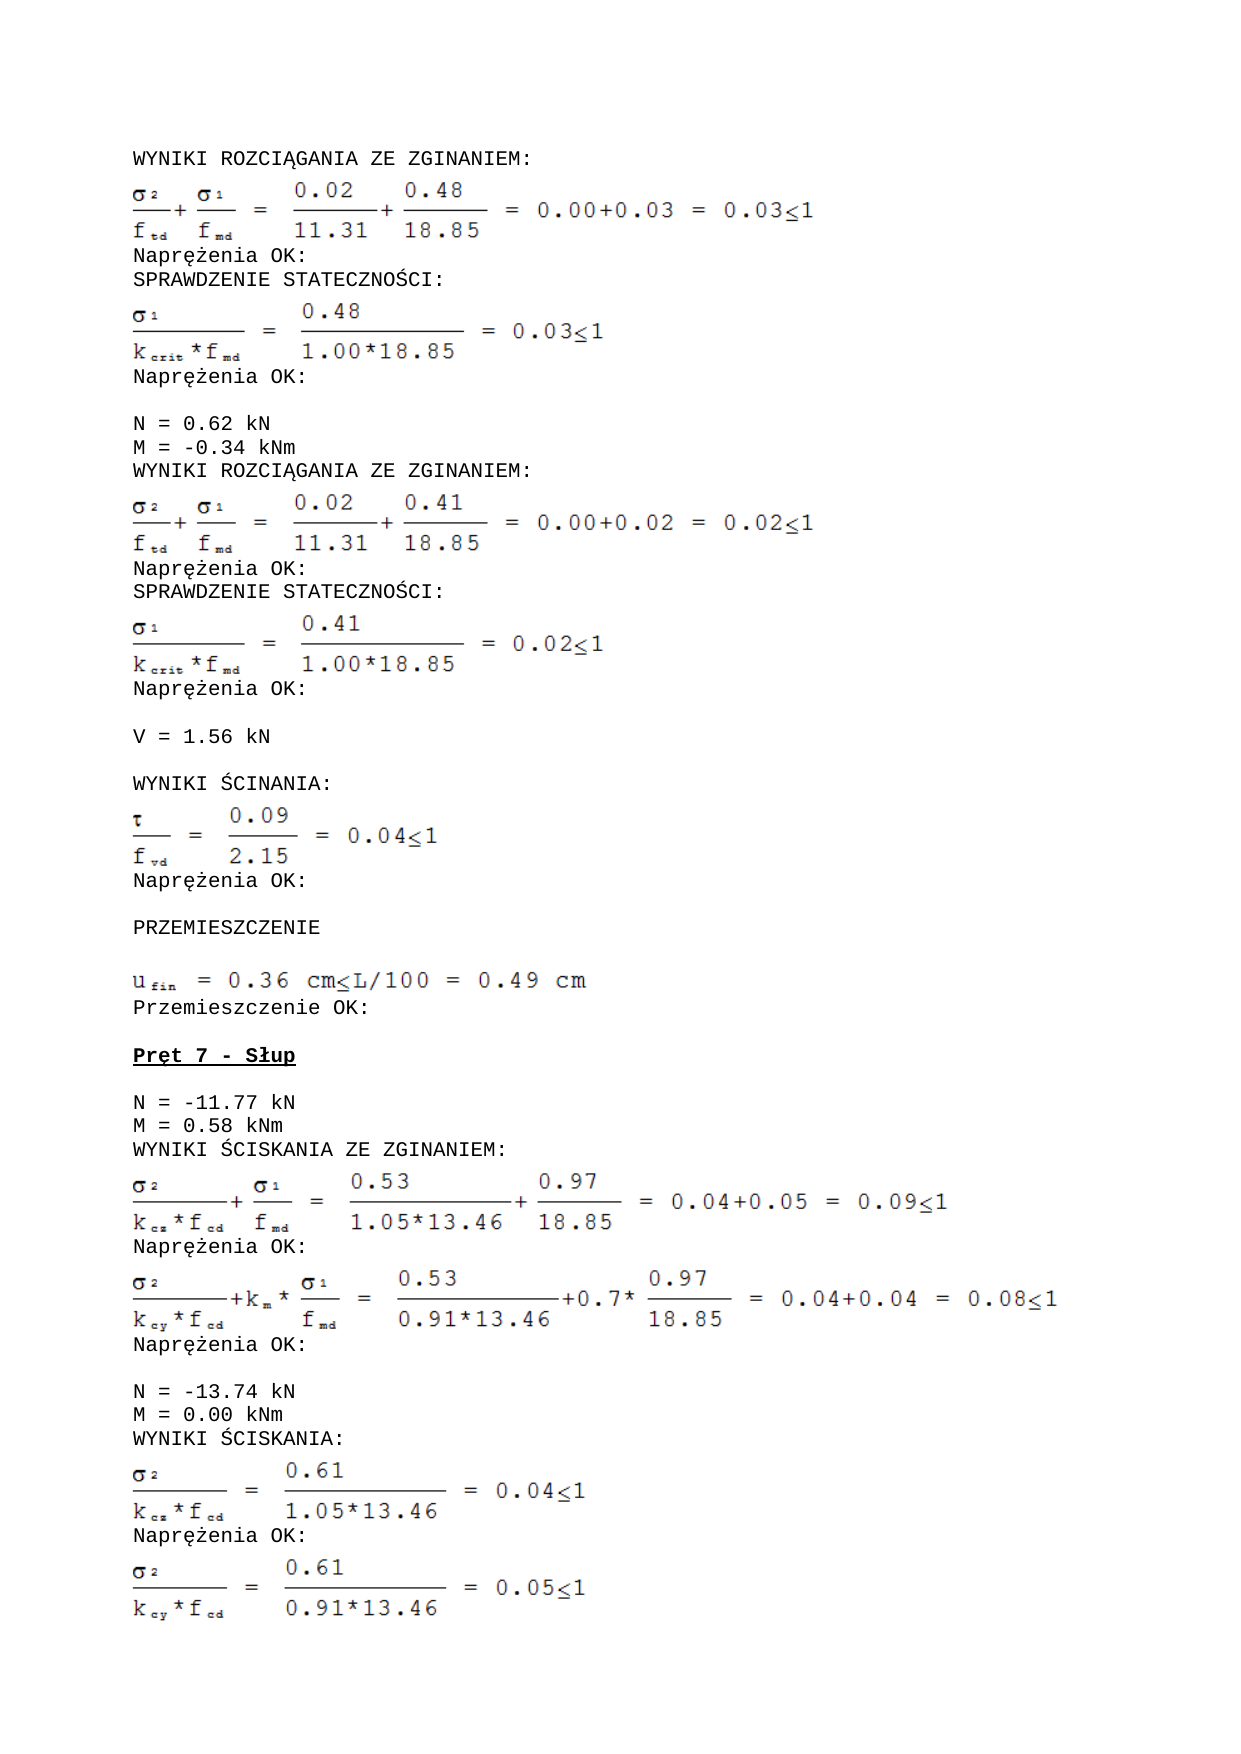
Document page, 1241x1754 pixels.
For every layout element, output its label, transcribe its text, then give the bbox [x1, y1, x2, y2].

text WYNIKI ŚCINANIA: [133, 773, 1167, 797]
picture [132, 796, 440, 871]
text PRZEMIESZCZENIE [133, 917, 1167, 941]
picture [132, 171, 817, 245]
text WYNIKI ROZCIĄGANIA ZE ZGINANIEM: [133, 460, 1167, 484]
text Pręt 7 - Słup [133, 1044, 1167, 1068]
picture [132, 1451, 589, 1526]
text M = -0.34 kNm [133, 437, 1167, 460]
text Naprężenia OK: [133, 1525, 1167, 1549]
text Naprężenia OK: [133, 1333, 1167, 1357]
picture [132, 1548, 589, 1623]
text SPRAWDZENIE STATECZNOŚCI: [133, 581, 1167, 605]
text WYNIKI ŚCISKANIA: [133, 1428, 1167, 1452]
text WYNIKI ŚCISKANIA ZE ZGINANIEM: [133, 1139, 1167, 1163]
text Przemieszczenie OK: [133, 997, 1167, 1021]
picture [132, 292, 607, 366]
text N = 0.62 kN [133, 413, 1167, 437]
text Naprężenia OK: [133, 678, 1167, 702]
picture [132, 604, 607, 679]
picture [132, 941, 588, 998]
text Naprężenia OK: [133, 1236, 1167, 1260]
text M = 0.58 kNm [133, 1116, 1167, 1139]
text Naprężenia OK: [133, 870, 1167, 894]
picture [132, 483, 817, 558]
text N = -13.74 kN [133, 1381, 1167, 1404]
text M = 0.00 kNm [133, 1404, 1167, 1428]
text WYNIKI ROZCIĄGANIA ZE ZGINANIEM: [133, 148, 1167, 171]
text Naprężenia OK: [133, 557, 1167, 581]
text N = -11.77 kN [133, 1092, 1167, 1116]
text Naprężenia OK: [133, 366, 1167, 389]
text SPRAWDZENIE STATECZNOŚCI: [133, 268, 1167, 292]
text V = 1.56 kN [133, 726, 1167, 749]
picture [132, 1162, 951, 1237]
picture [132, 1260, 1061, 1334]
text Naprężenia OK: [133, 245, 1167, 268]
